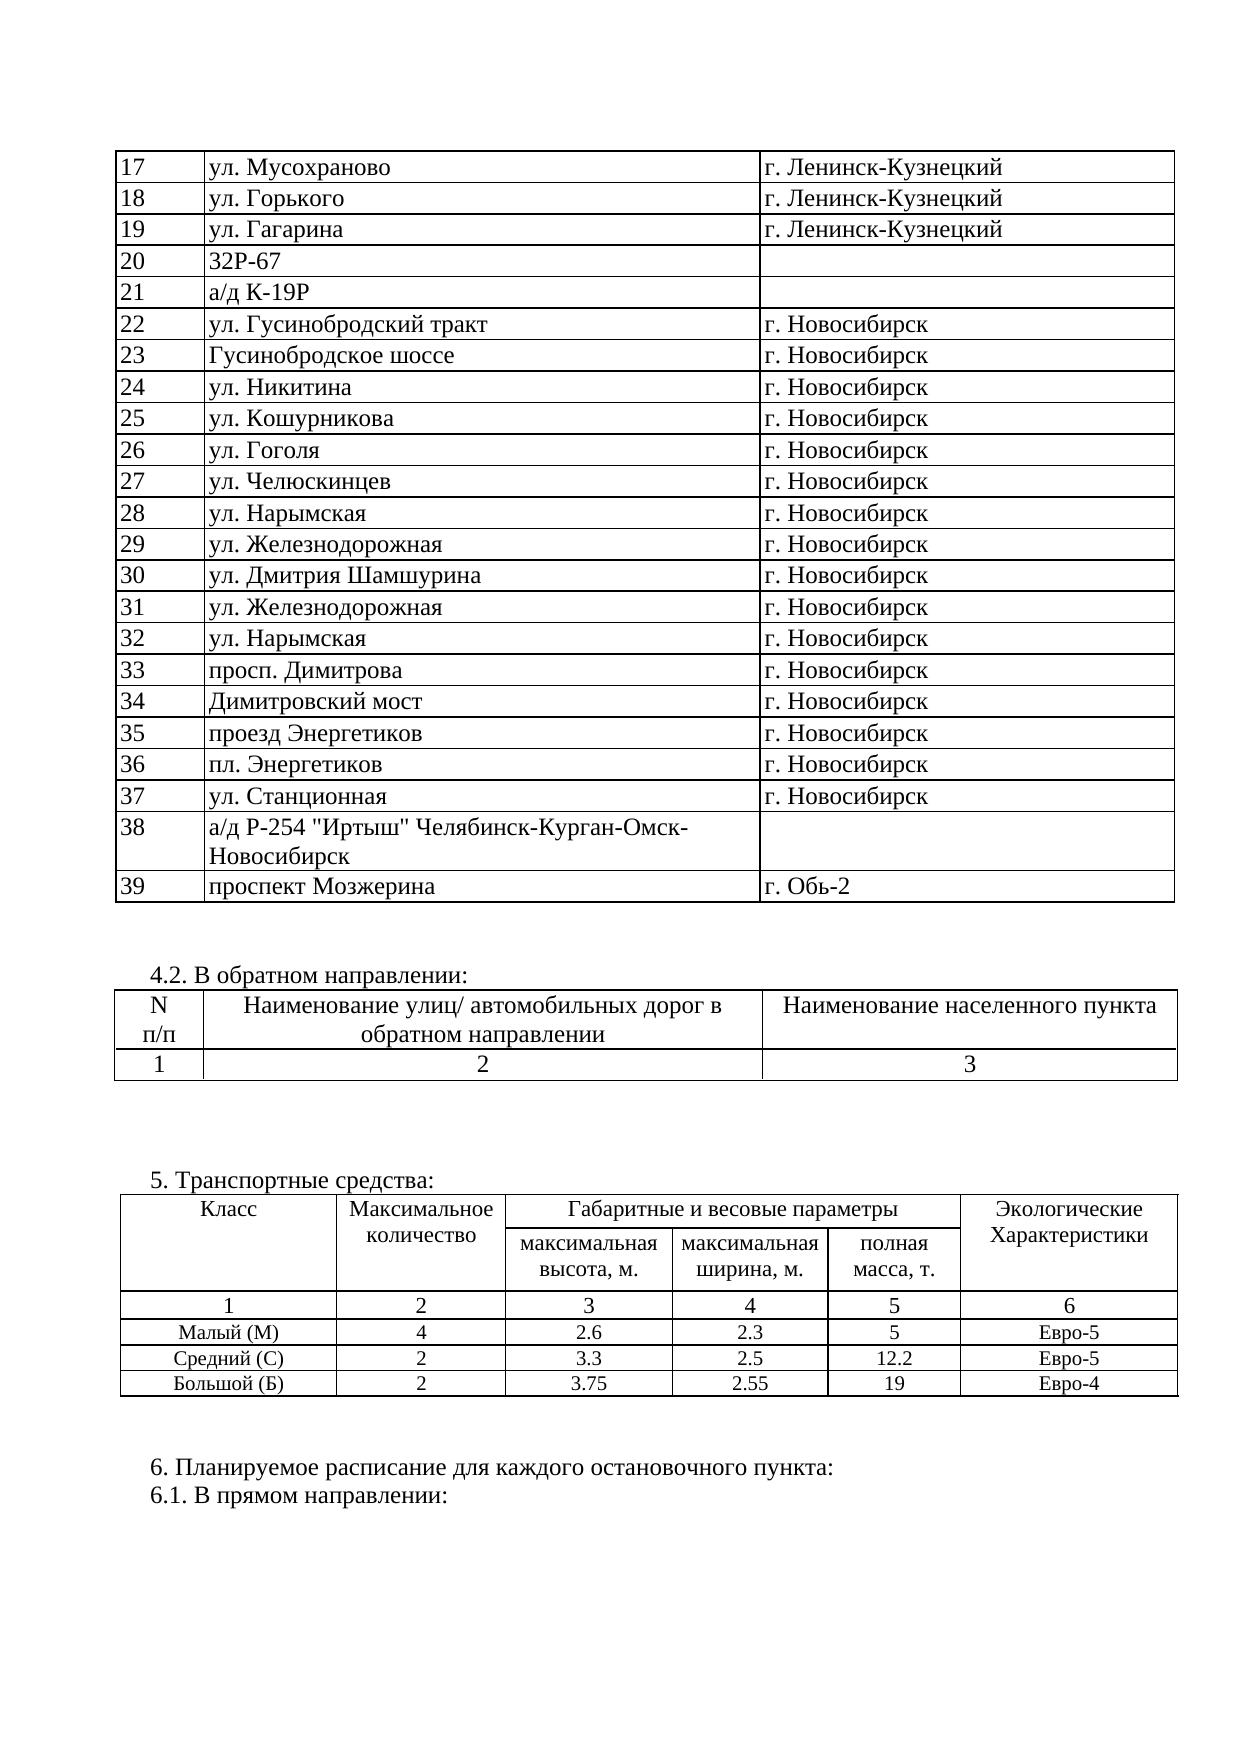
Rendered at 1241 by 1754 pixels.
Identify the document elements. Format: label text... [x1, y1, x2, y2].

table_cell [761, 812, 1174, 870]
table_cell 29 [117, 529, 204, 559]
table_cell проезд Энергетиков [205, 718, 759, 748]
table_cell 3.75 [506, 1371, 672, 1395]
table_cell 18 [117, 183, 204, 213]
table_cell 39 [117, 871, 204, 901]
table_cell ул. Железнодорожная [205, 592, 759, 622]
table_cell 22 [117, 309, 204, 339]
table_cell 3 [506, 1292, 672, 1318]
table_cell ул. Никитина [205, 372, 759, 402]
table_cell 2.55 [673, 1371, 827, 1395]
table_cell г. Новосибирск [761, 403, 1174, 433]
table_cell пл. Энергетиков [205, 749, 759, 779]
table_cell 31 [117, 592, 204, 622]
table_cell г. Новосибирск [761, 655, 1174, 685]
table_cell ул. Железнодорожная [205, 529, 759, 559]
table_cell ул. Мусохраново [205, 152, 759, 181]
table_cell проспект Мозжерина [205, 871, 759, 901]
table_cell 30 [117, 561, 204, 590]
table_cell ул. Нарымская [205, 623, 759, 653]
table_cell 3.3 [506, 1346, 672, 1369]
table_cell г. Новосибирск [761, 435, 1174, 464]
table_cell 26 [117, 435, 204, 464]
table_cell ул. Челюскинцев [205, 466, 759, 496]
table_cell Евро-5 [961, 1320, 1177, 1344]
table_cell г. Новосибирск [761, 718, 1174, 748]
text 6. Планируемое расписание для каждого остановочного пункта: [150, 1452, 1090, 1481]
table_cell г. Обь-2 [761, 871, 1174, 901]
table_cell г. Новосибирск [761, 466, 1174, 496]
table_cell 19 [829, 1371, 960, 1395]
table_cell 28 [117, 498, 204, 527]
table_cell г. Новосибирск [761, 592, 1174, 622]
table_cell 2.6 [506, 1320, 672, 1344]
table_cell 1 [121, 1292, 336, 1318]
table_header Класс [121, 1195, 336, 1290]
table_cell г. Новосибирск [761, 749, 1174, 779]
table_cell г. Новосибирск [761, 781, 1174, 811]
table_cell 2 [337, 1371, 505, 1395]
table_cell просп. Димитрова [205, 655, 759, 685]
table_cell г. Новосибирск [761, 686, 1174, 716]
table_cell Димитровский мост [205, 686, 759, 716]
table_header Наименование улиц/ автомобильных дорог в обратном направлении [204, 991, 762, 1048]
table_cell г. Ленинск-Кузнецкий [761, 183, 1174, 213]
table_cell 2 [337, 1346, 505, 1369]
table_cell ул. Гоголя [205, 435, 759, 464]
table_cell 2 [337, 1292, 505, 1318]
table_cell 2.3 [673, 1320, 827, 1344]
table_cell Гусинобродское шоссе [205, 340, 759, 370]
table_cell г. Новосибирск [761, 498, 1174, 527]
table_cell 38 [117, 812, 204, 870]
table_cell г. Новосибирск [761, 372, 1174, 402]
table_cell [761, 277, 1174, 307]
table_cell 27 [117, 466, 204, 496]
table_cell ул. Станционная [205, 781, 759, 811]
table_cell 24 [117, 372, 204, 402]
table_cell 5 [829, 1320, 960, 1344]
text 6.1. В прямом направлении: [150, 1481, 1090, 1509]
text 5. Транспортные средства: [150, 1165, 1090, 1194]
table_header Экологические Характеристики [961, 1195, 1177, 1290]
table_cell 2 [204, 1050, 762, 1079]
table_cell 32 [117, 623, 204, 653]
table_cell 21 [117, 277, 204, 307]
table_cell ул. Горького [205, 183, 759, 213]
table_cell г. Ленинск-Кузнецкий [761, 215, 1174, 244]
table_cell 33 [117, 655, 204, 685]
table_cell 20 [117, 246, 204, 276]
table_cell а/д Р-254 "Иртыш" Челябинск-Курган-Омск-Новосибирск [205, 812, 759, 870]
table_cell Большой (Б) [121, 1371, 336, 1395]
table_cell 34 [117, 686, 204, 716]
table_cell 17 [117, 152, 204, 181]
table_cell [761, 152, 1174, 181]
text 4.2. В обратном направлении: [150, 960, 1090, 989]
table_header Наименование населенного пункта [763, 991, 1177, 1048]
table_cell 3 [763, 1048, 1177, 1079]
table_cell ул. Кошурникова [205, 403, 759, 433]
table_cell [761, 246, 1174, 276]
table_header Габаритные и весовые параметры [506, 1195, 960, 1227]
table_cell максимальная высота, м. [506, 1229, 672, 1290]
table_cell 35 [117, 718, 204, 748]
table_cell Средний (С) [121, 1346, 336, 1369]
table_cell г. Новосибирск [761, 561, 1174, 590]
table_cell 36 [117, 749, 204, 779]
table_cell 12.2 [829, 1346, 960, 1369]
table_cell г. Новосибирск [761, 529, 1174, 559]
table_cell 23 [117, 340, 204, 370]
table_cell а/д К-19Р [205, 277, 759, 307]
table_cell 37 [117, 781, 204, 811]
table_cell ул. Нарымская [205, 498, 759, 527]
table_cell 5 [829, 1292, 960, 1318]
table_cell 4 [337, 1320, 505, 1344]
table_cell 32Р-67 [205, 246, 759, 276]
table_cell 2.5 [673, 1346, 827, 1369]
table_cell максимальная ширина, м. [673, 1229, 827, 1290]
table_cell 4 [673, 1292, 827, 1318]
table_cell 25 [117, 403, 204, 433]
table_cell Евро-5 [961, 1346, 1177, 1369]
table_cell Евро-4 [961, 1371, 1177, 1395]
table_cell полная масса, т. [829, 1229, 960, 1290]
table_cell ул. Гусинобродский тракт [205, 309, 759, 339]
table_cell г. Новосибирск [761, 623, 1174, 653]
table_header N п/п [115, 991, 203, 1048]
table_cell ул. Гагарина [205, 215, 759, 244]
table_header Максимальное количество [337, 1195, 505, 1290]
table_cell ул. Дмитрия Шамшурина [205, 561, 759, 590]
table_cell г. Новосибирск [761, 340, 1174, 370]
table_cell г. Новосибирск [761, 309, 1174, 339]
table_cell 19 [117, 215, 204, 244]
table_cell Малый (М) [121, 1320, 336, 1344]
table_cell 1 [115, 1049, 203, 1079]
table_cell 6 [961, 1292, 1177, 1318]
